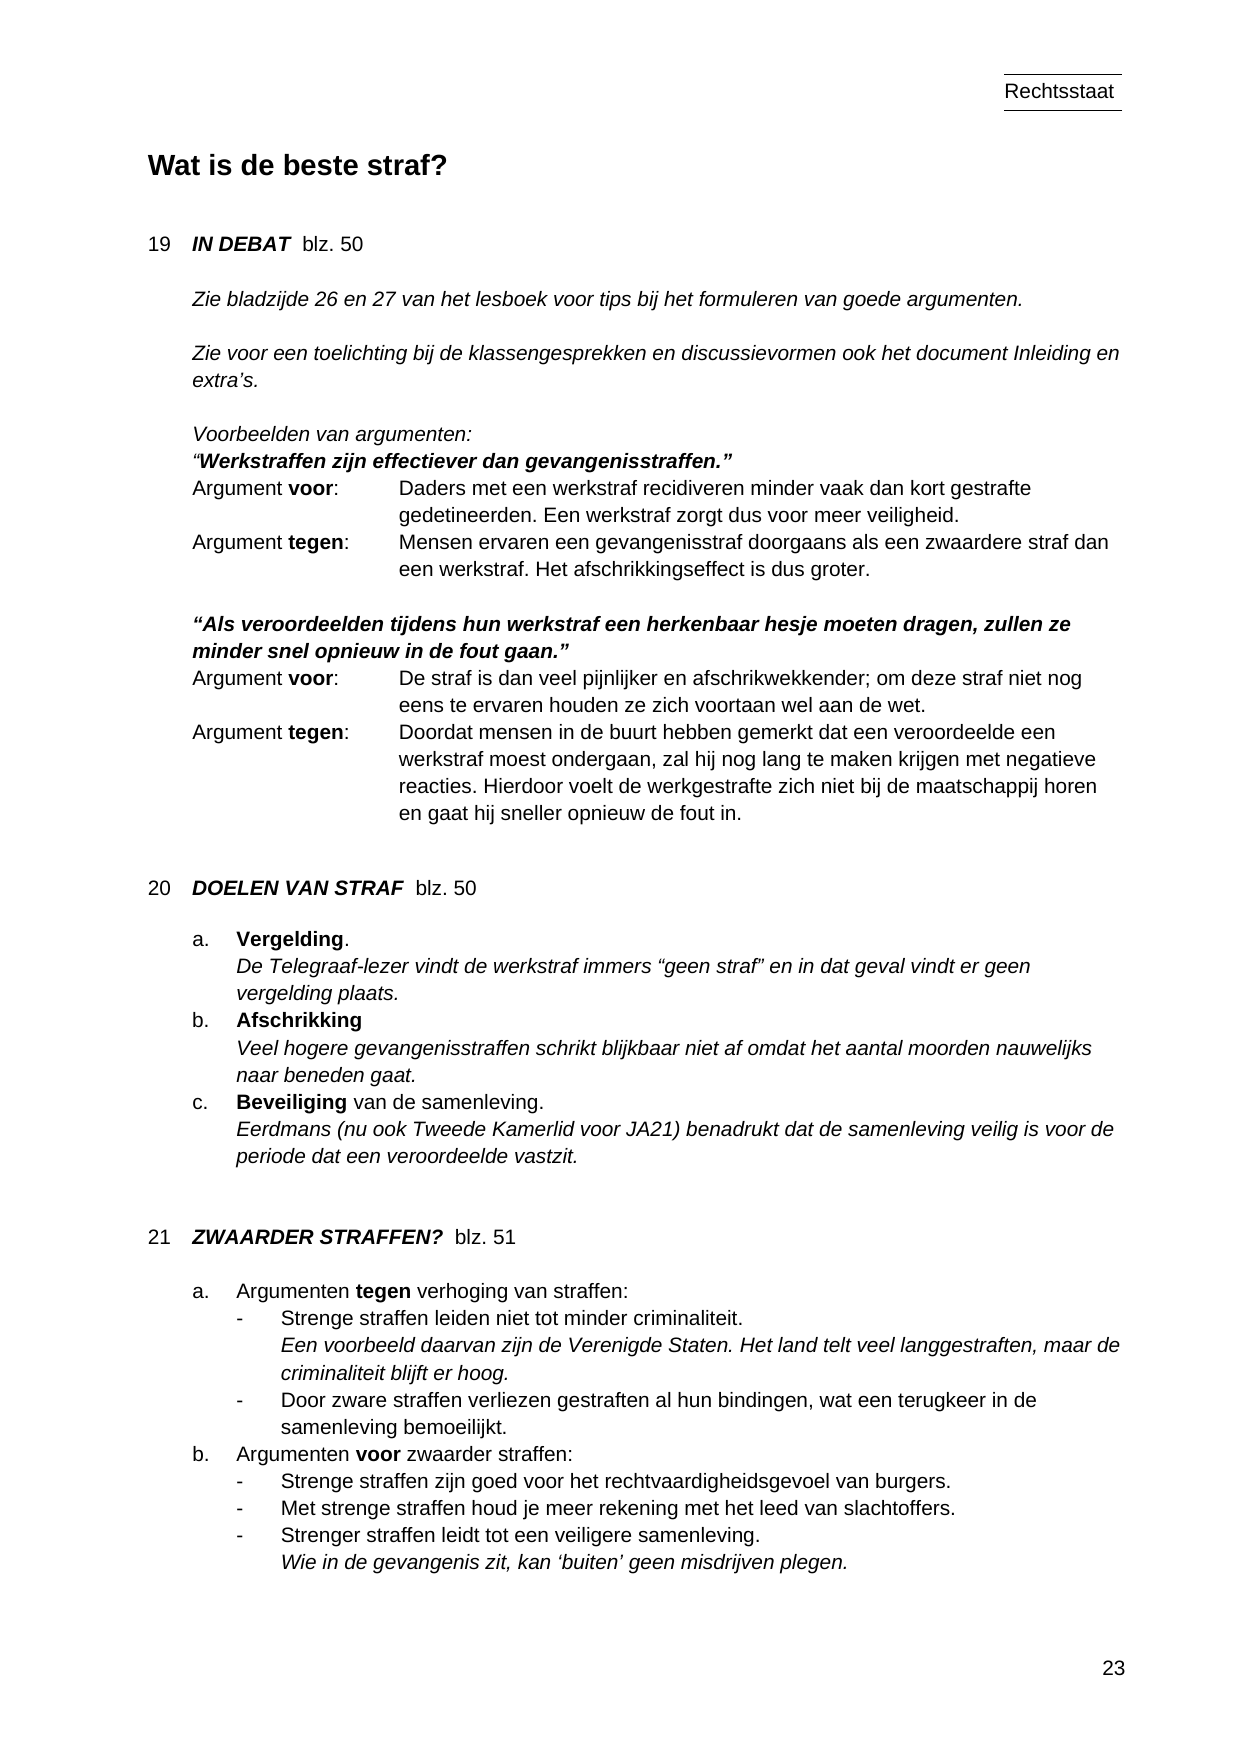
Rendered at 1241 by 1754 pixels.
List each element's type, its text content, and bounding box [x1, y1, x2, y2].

text Voorbeelden van argumenten: [192, 419, 1125, 446]
text a. Argumenten tegen verhoging van straffen: [192, 1276, 1125, 1303]
text - Strenge straffen leiden niet tot minder criminaliteit. [236, 1303, 1125, 1330]
text Een voorbeeld daarvan zijn de Verenigde Staten. Het land telt veel langgestraften, maar de criminaliteit blijft er hoog. [281, 1330, 1125, 1384]
text “Werkstraffen zijn effectiever dan gevangenisstraffen.” [192, 446, 1125, 473]
text Veel hogere gevangenisstraffen schrikt blijkbaar niet af omdat het aantal moorden nauwelijks naar beneden gaat. [236, 1032, 1125, 1086]
text Eerdmans (nu ook Tweede Kamerlid voor JA21) benadrukt dat de samenleving veilig is voor de periode dat een veroordeelde vastzit. [236, 1113, 1125, 1168]
text Argument tegen: Mensen ervaren een gevangenisstraf doorgaans als een zwaardere straf dan een werkstraf. Het afschrikkingseffect is dus groter. [192, 527, 1125, 581]
text 19 IN DEBAT blz. 50 [148, 229, 1125, 256]
text 20 DOELEN VAN STRAF blz. 50 [148, 873, 1125, 900]
text c. Beveiliging van de samenleving. [192, 1086, 1125, 1113]
text 21 ZWAARDER STRAFFEN? blz. 51 [148, 1222, 1125, 1249]
text Wie in de gevangenis zit, kan ‘buiten’ geen misdrijven plegen. [281, 1547, 1125, 1574]
text - Strenge straffen zijn goed voor het rechtvaardigheidsgevoel van burgers. [236, 1466, 1125, 1493]
text Zie bladzijde 26 en 27 van het lesboek voor tips bij het formuleren van goede argumenten. [192, 283, 1125, 310]
text - Strenger straffen leidt tot een veiligere samenleving. [236, 1520, 1125, 1547]
text Argument voor: Daders met een werkstraf recidiveren minder vaak dan kort gestrafte gedetineerden. Een werkstraf zorgt dus voor meer veiligheid. [192, 473, 1125, 527]
text Zie voor een toelichting bij de klassengesprekken en discussievormen ook het document Inleiding en extra’s. [192, 337, 1125, 392]
text De Telegraaf-lezer vindt de werkstraf immers “geen straf” en in dat geval vindt er geen vergelding plaats. [236, 951, 1125, 1005]
text “Als veroordeelden tijdens hun werkstraf een herkenbaar hesje moeten dragen, zullen ze minder snel opnieuw in de fout gaan.” [192, 608, 1125, 662]
text Argument tegen: Doordat mensen in de buurt hebben gemerkt dat een veroordeelde een werkstraf moest ondergaan, zal hij nog lang te maken krijgen met negatieve reacties. Hierdoor voelt de werkgestrafte zich niet bij de maatschappij horen en gaat hij sneller opnieuw de fout in. [192, 717, 1125, 825]
subtitle Wat is de beste straf? [148, 148, 1125, 181]
text a. Vergelding. [192, 924, 1125, 951]
text - Door zware straffen verliezen gestraften al hun bindingen, wat een terugkeer in de samenleving bemoeilijkt. [236, 1384, 1125, 1438]
text Argument voor: De straf is dan veel pijnlijker en afschrikwekkender; om deze straf niet nog eens te ervaren houden ze zich voortaan wel aan de wet. [192, 662, 1125, 717]
text b. Argumenten voor zwaarder straffen: [192, 1438, 1125, 1466]
text - Met strenge straffen houd je meer rekening met het leed van slachtoffers. [236, 1493, 1125, 1520]
text b. Afschrikking [192, 1005, 1125, 1032]
